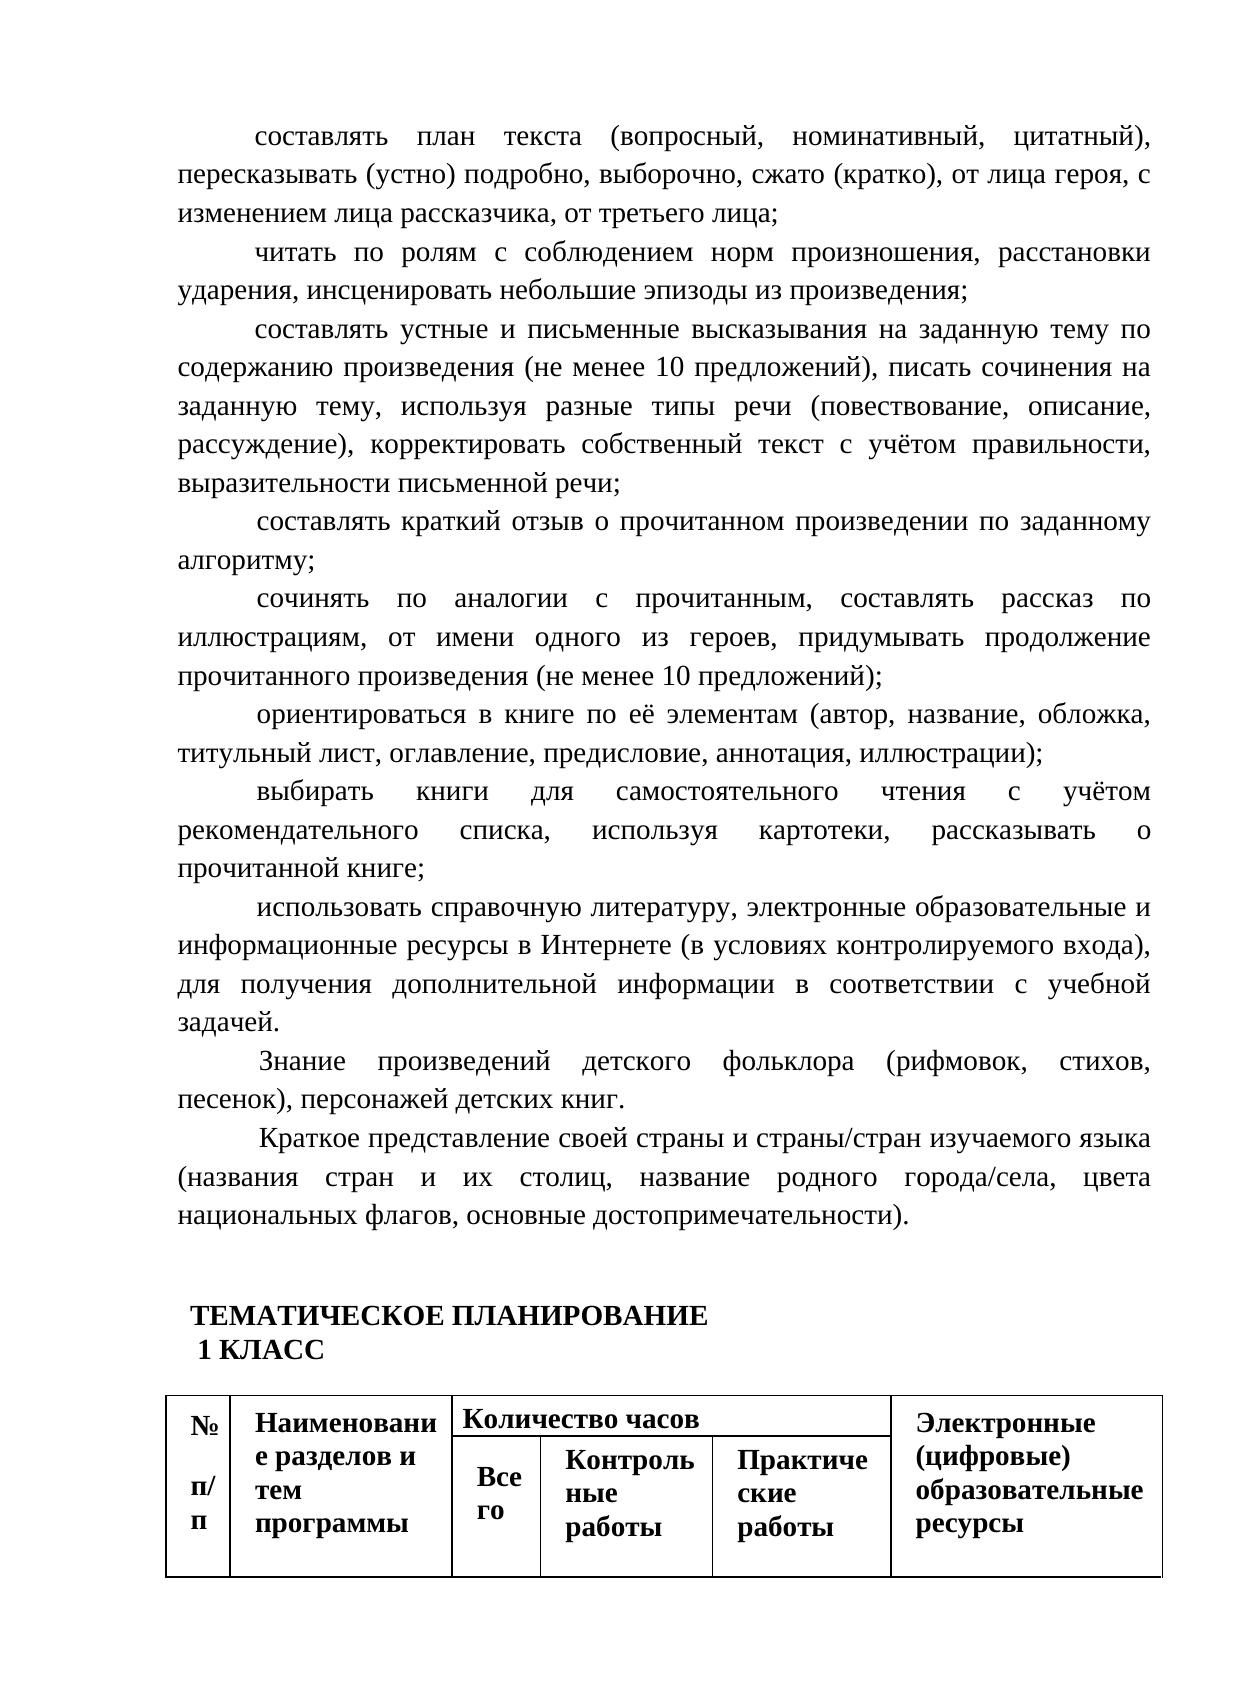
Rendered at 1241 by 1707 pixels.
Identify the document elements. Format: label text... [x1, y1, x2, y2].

table_cell Практические работы [713, 1437, 890, 1576]
table_header Наименование разделов и тем программы [231, 1396, 451, 1576]
table_header Количество часов [453, 1396, 890, 1435]
text ТЕМАТИЧЕСКОЕ ПЛАНИРОВАНИЕ [190, 1298, 1152, 1332]
table_header Электронные (цифровые) образовательные ресурсы [892, 1396, 1162, 1576]
text использовать справочную литературу, электронные образовательные и информационные ресурсы в Интернете (в условиях контролируемого входа), для получения дополнительной информации в соответствии с учебной задачей. [177, 889, 1152, 1038]
table_header № п/п [167, 1396, 229, 1576]
text Знание произведений детского фольклора (рифмовок, стихов, песенок), персонажей детских книг. [177, 1043, 1152, 1115]
text выбирать книги для самостоятельного чтения с учётом рекомендательного списка, используя картотеки, рассказывать о прочитанной книге; [177, 773, 1152, 884]
text сочинять по аналогии с прочитанным, составлять рассказ по иллюстрациям, от имени одного из героев, придумывать продолжение прочитанного произведения (не менее 10 предложений); [177, 581, 1152, 691]
text 1 КЛАСС [190, 1332, 1152, 1366]
text Краткое представление своей страны и страны/стран изучаемого языка (названия стран и их столиц, название родного города/села, цвета национальных флагов, основные достопримечательности). [177, 1120, 1152, 1231]
text составлять план текста (вопросный, номинативный, цитатный), пересказывать (устно) подробно, выборочно, сжато (кратко), от лица героя, с изменением лица рассказчика, от третьего лица; [177, 118, 1152, 229]
text ориентироваться в книге по её элементам (автор, название, обложка, титульный лист, оглавление, предисловие, аннотация, иллюстрации); [177, 696, 1152, 768]
table_cell Всего [453, 1437, 540, 1576]
text читать по ролям с соблюдением норм произношения, расстановки ударения, инсценировать небольшие эпизоды из произведения; [177, 234, 1152, 306]
table_cell Контрольные работы [541, 1437, 712, 1576]
text составлять устные и письменные высказывания на заданную тему по содержанию произведения (не менее 10 предложений), писать сочинения на заданную тему, используя разные типы речи (повествование, описание, рассуждение), корректировать собственный текст с учётом правильности, выразительности письменной речи; [177, 311, 1152, 498]
text составлять краткий отзыв о прочитанном произведении по заданному алгоритму; [177, 503, 1152, 576]
